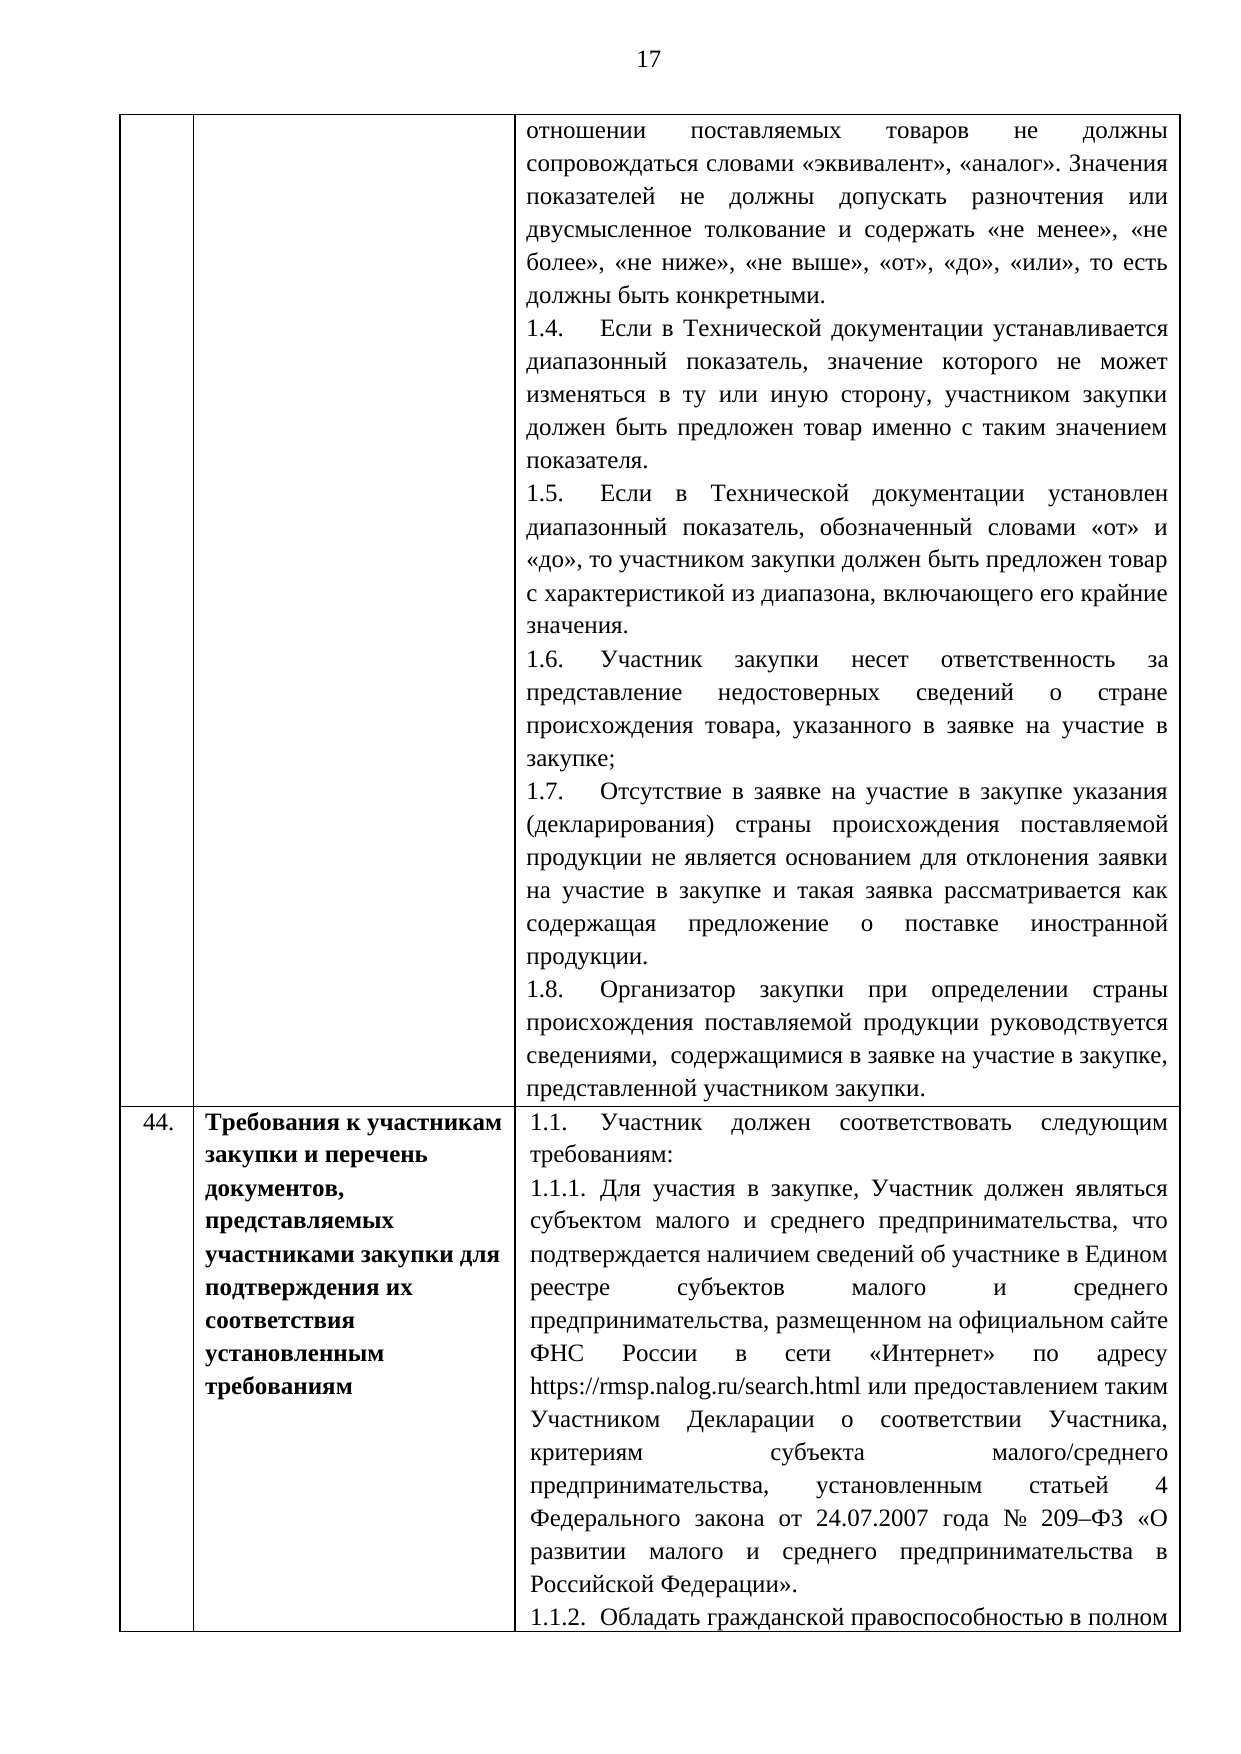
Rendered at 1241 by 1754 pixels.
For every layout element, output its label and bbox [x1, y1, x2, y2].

table_cell [194, 115, 514, 1106]
table_cell [516, 1107, 1179, 1631]
table_cell [121, 1107, 193, 1631]
table_cell [516, 115, 1179, 1106]
table_cell [121, 115, 193, 1106]
table_cell [194, 1107, 514, 1631]
